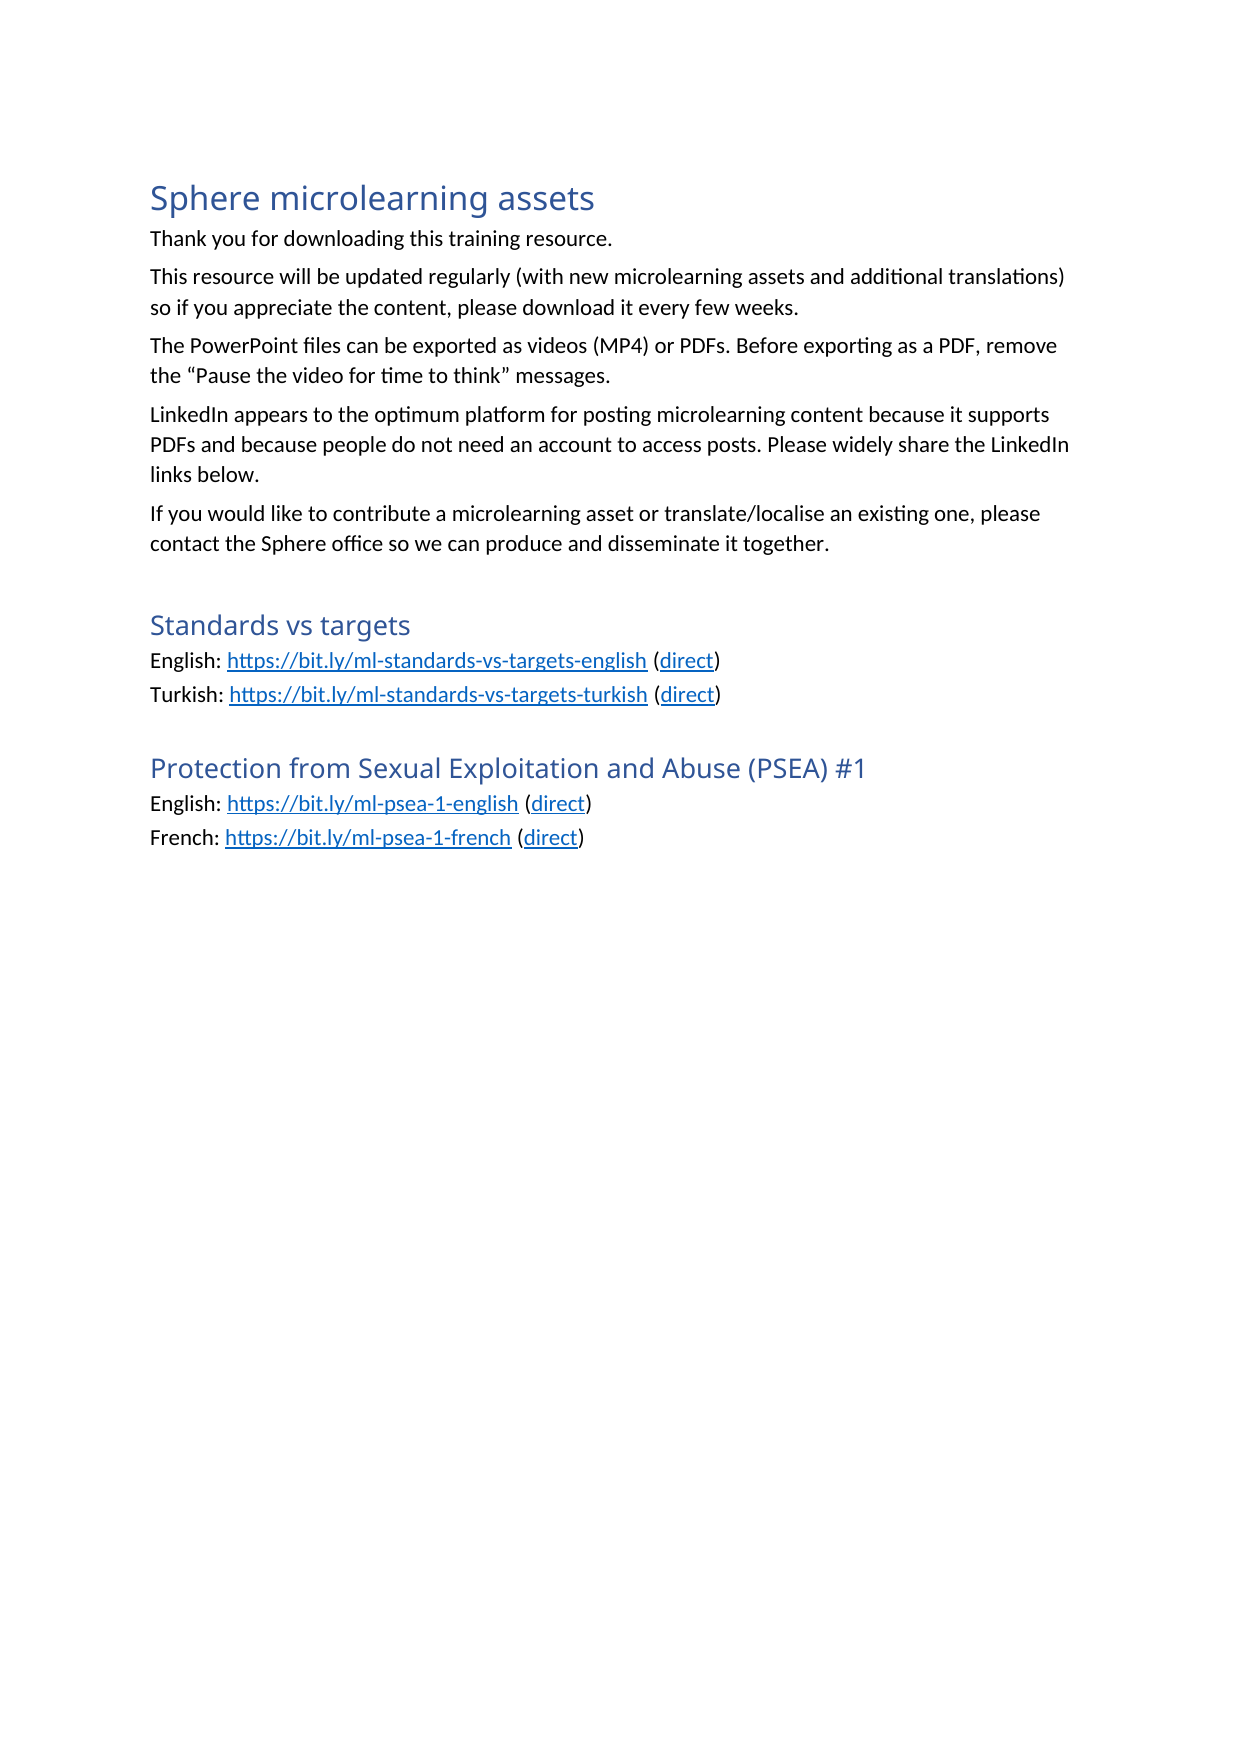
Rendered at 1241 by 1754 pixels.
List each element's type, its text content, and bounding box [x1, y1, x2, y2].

text LinkedIn appears to the optimum platform for posting microlearning content because it supports PDFs and because people do not need an account to access posts. Please widely share the LinkedIn links below. [150, 400, 1090, 488]
subtitle Protection from Sexual Exploitation and Abuse (PSEA) #1 [150, 749, 1090, 786]
text Thank you for downloading this training resource. [150, 224, 1090, 252]
subtitle Standards vs targets [150, 606, 1090, 643]
text English: https://bit.ly/ml-standards-vs-targets-english (direct) [150, 646, 1090, 674]
text If you would like to contribute a microlearning asset or translate/localise an existing one, please contact the Sphere office so we can produce and disseminate it together. [150, 499, 1090, 557]
text English: https://bit.ly/ml-psea-1-english (direct) [150, 789, 1090, 817]
text French: https://bit.ly/ml-psea-1-french (direct) [150, 823, 1090, 851]
subtitle Sphere microlearning assets [150, 175, 1090, 220]
text The PowerPoint files can be exported as videos (MP4) or PDFs. Before exporting as a PDF, remove the “Pause the video for time to think” messages. [150, 331, 1090, 389]
text Turkish: https://bit.ly/ml-standards-vs-targets-turkish (direct) [150, 680, 1090, 708]
text This resource will be updated regularly (with new microlearning assets and additional translations) so if you appreciate the content, please download it every few weeks. [150, 262, 1090, 321]
